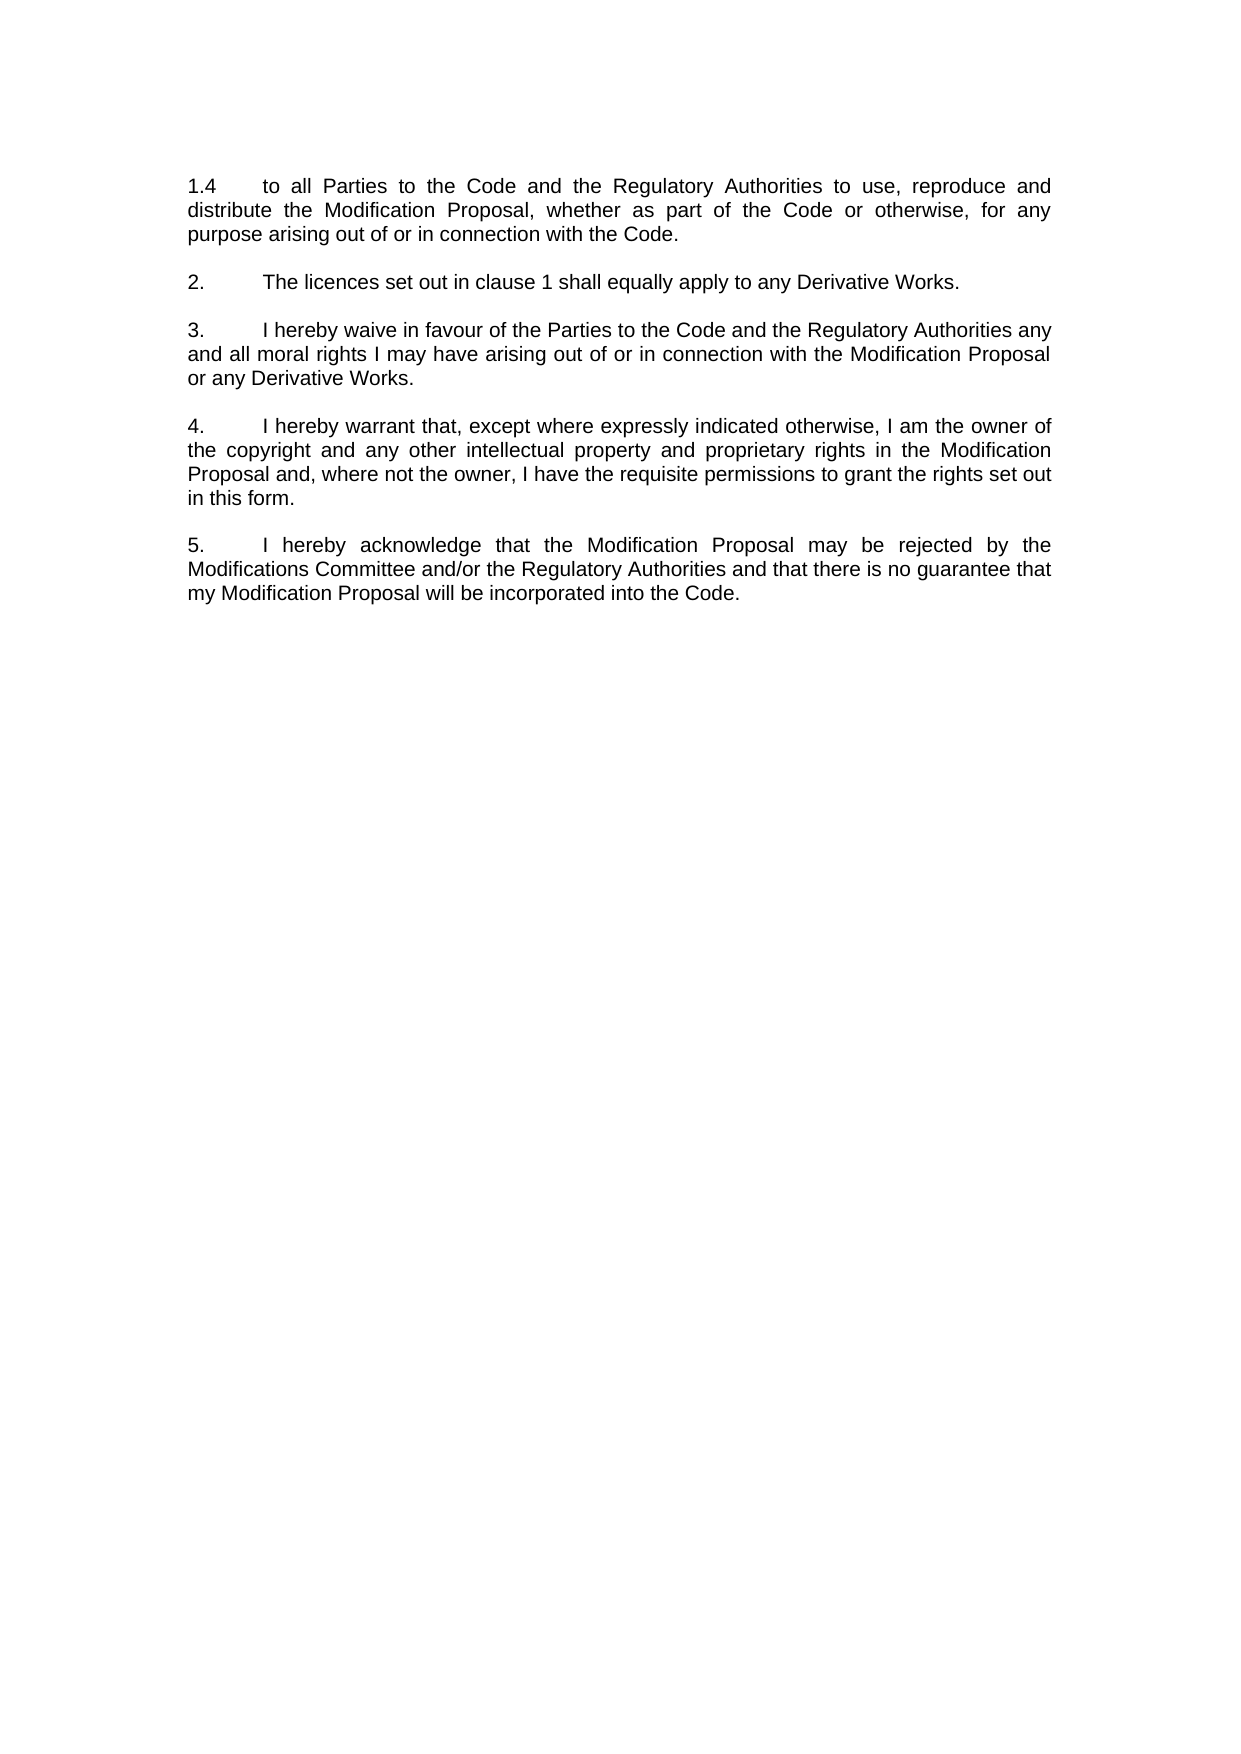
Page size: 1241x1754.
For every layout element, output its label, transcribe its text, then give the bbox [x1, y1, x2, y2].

text 1.4 to all Parties to the Code and the Regulatory Authorities to use, reproduce and distribute the Modification Proposal, whether as part of the Code or otherwise, for any purpose arising out of or in connection with the Code. [187, 174, 1053, 246]
text 5. I hereby acknowledge that the Modification Proposal may be rejected by the Committee and/or the Regulatory Authorities and that there is no guarantee that my Modification Proposal will be incorporated into the Code. [187, 533, 1053, 605]
text 4. I hereby warrant that, except where expressly indicated otherwise, I am the owner of the copyright and any other intellectual property and proprietary rights in the Modification Proposal and, where not the owner, I have the requisite permissions to grant the rights set out in this form. [187, 413, 1053, 509]
text 2. The licences set out in clause 1 shall equally apply to any Derivative Works. [187, 270, 1053, 294]
text 3. I hereby waive in favour of the Parties to the Code and the Regulatory Authorities any and all moral rights I may have arising out of or in connection with the Modification Proposal or any Derivative Works. [187, 318, 1053, 389]
